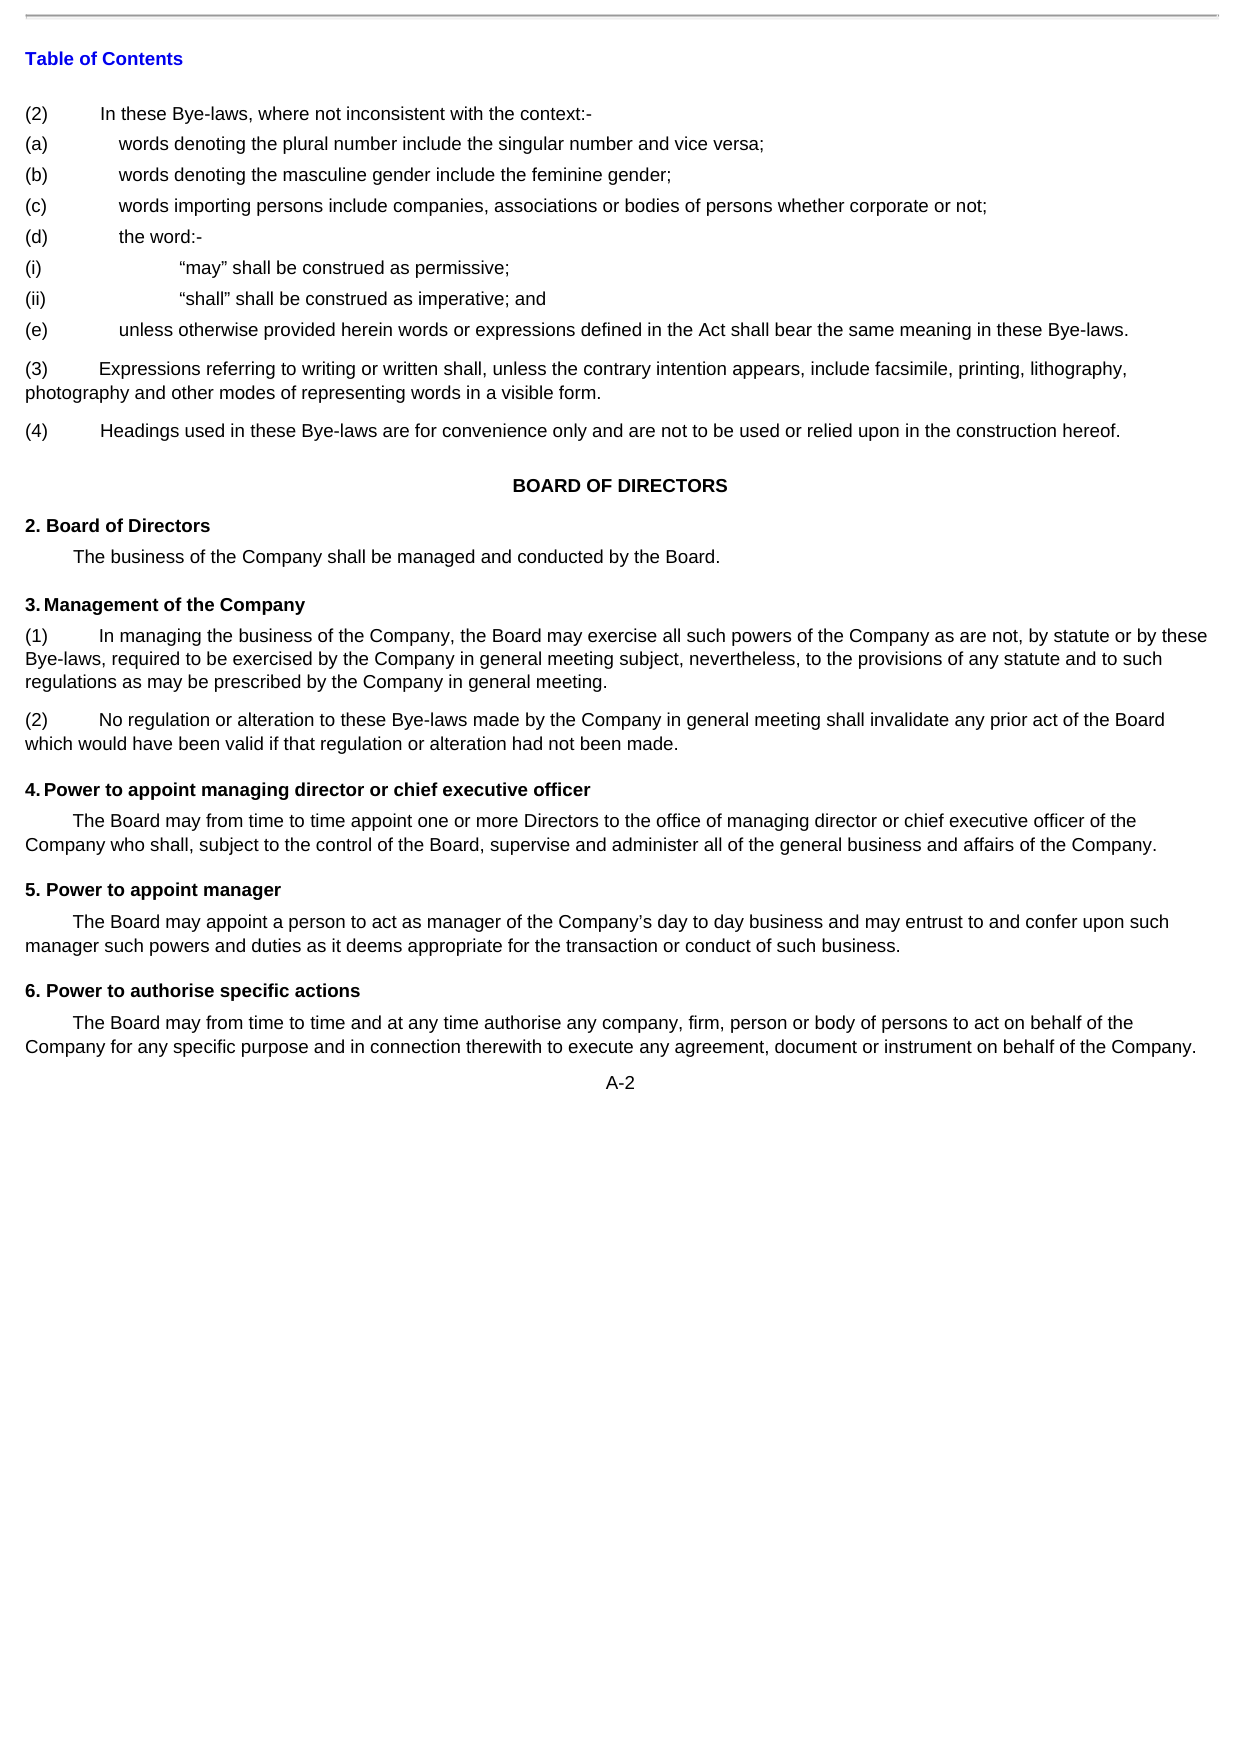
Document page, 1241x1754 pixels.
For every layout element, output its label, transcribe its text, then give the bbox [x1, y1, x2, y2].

text A-2 [25, 1072, 1215, 1093]
list In these Bye-laws, where not inconsistent with the context:- [25, 102, 1211, 124]
text The Board may from time to time appoint one or more Directors to the office of managing director or chief executive officer of the Company who shall, subject to the control of the Board, supervise and administer all of the general business and affairs of the Company. [25, 810, 1186, 855]
list Expressions referring to writing or written shall, unless the contrary intention appears, include facsimile, printing, lithography, photography and other modes of representing words in a visible form. [25, 358, 1211, 404]
text BOARD OF DIRECTORS [25, 475, 1215, 497]
list words importing persons include companies, associations or bodies of persons whether corporate or not; [25, 195, 1211, 217]
list words denoting the plural number include the singular number and vice versa; [25, 133, 1211, 155]
list In managing the business of the Company, the Board may exercise all such powers of the Company as are not, by statute or by these Bye-laws, required to be exercised by the Company in general meeting subject, nevertheless, to the provisions of any statute and to such regulations as may be prescribed by the Company in general meeting. [25, 625, 1211, 693]
text The business of the Company shall be managed and conducted by the Board. [73, 546, 1211, 568]
text 5. Power to appoint manager [25, 879, 1211, 901]
list Power to appoint managing director or chief executive officer [25, 778, 1211, 800]
list unless otherwise provided herein words or expressions defined in the Act shall bear the same meaning in these Bye-laws. [25, 319, 1211, 340]
list words denoting the masculine gender include the feminine gender; [25, 164, 1211, 186]
list “may” shall be construed as permissive; [25, 257, 1211, 278]
list Management of the Company [25, 593, 1211, 615]
text The Board may appoint a person to act as manager of the Company’s day to day business and may entrust to and confer upon such manager such powers and duties as it deems appropriate for the transaction or conduct of such business. [25, 911, 1192, 956]
list Headings used in these Bye-laws are for convenience only and are not to be used or relied upon in the construction hereof. [25, 419, 1211, 441]
text 2. Board of Directors [25, 514, 1211, 536]
picture [23, 14, 1220, 21]
text The Board may from time to time and at any time authorise any company, firm, person or body of persons to act on behalf of the Company for any specific purpose and in connection therewith to execute any agreement, document or instrument on behalf of the Company. [25, 1012, 1209, 1057]
list the word:- [25, 226, 1211, 248]
list “shall” shall be construed as imperative; and [25, 288, 1211, 309]
text Table of Contents [25, 48, 1211, 69]
text 6. Power to authorise specific actions [25, 980, 1211, 1002]
list No regulation or alteration to these Bye-laws made by the Company in general meeting shall invalidate any prior act of the Board which would have been valid if that regulation or alteration had not been made. [25, 709, 1211, 754]
